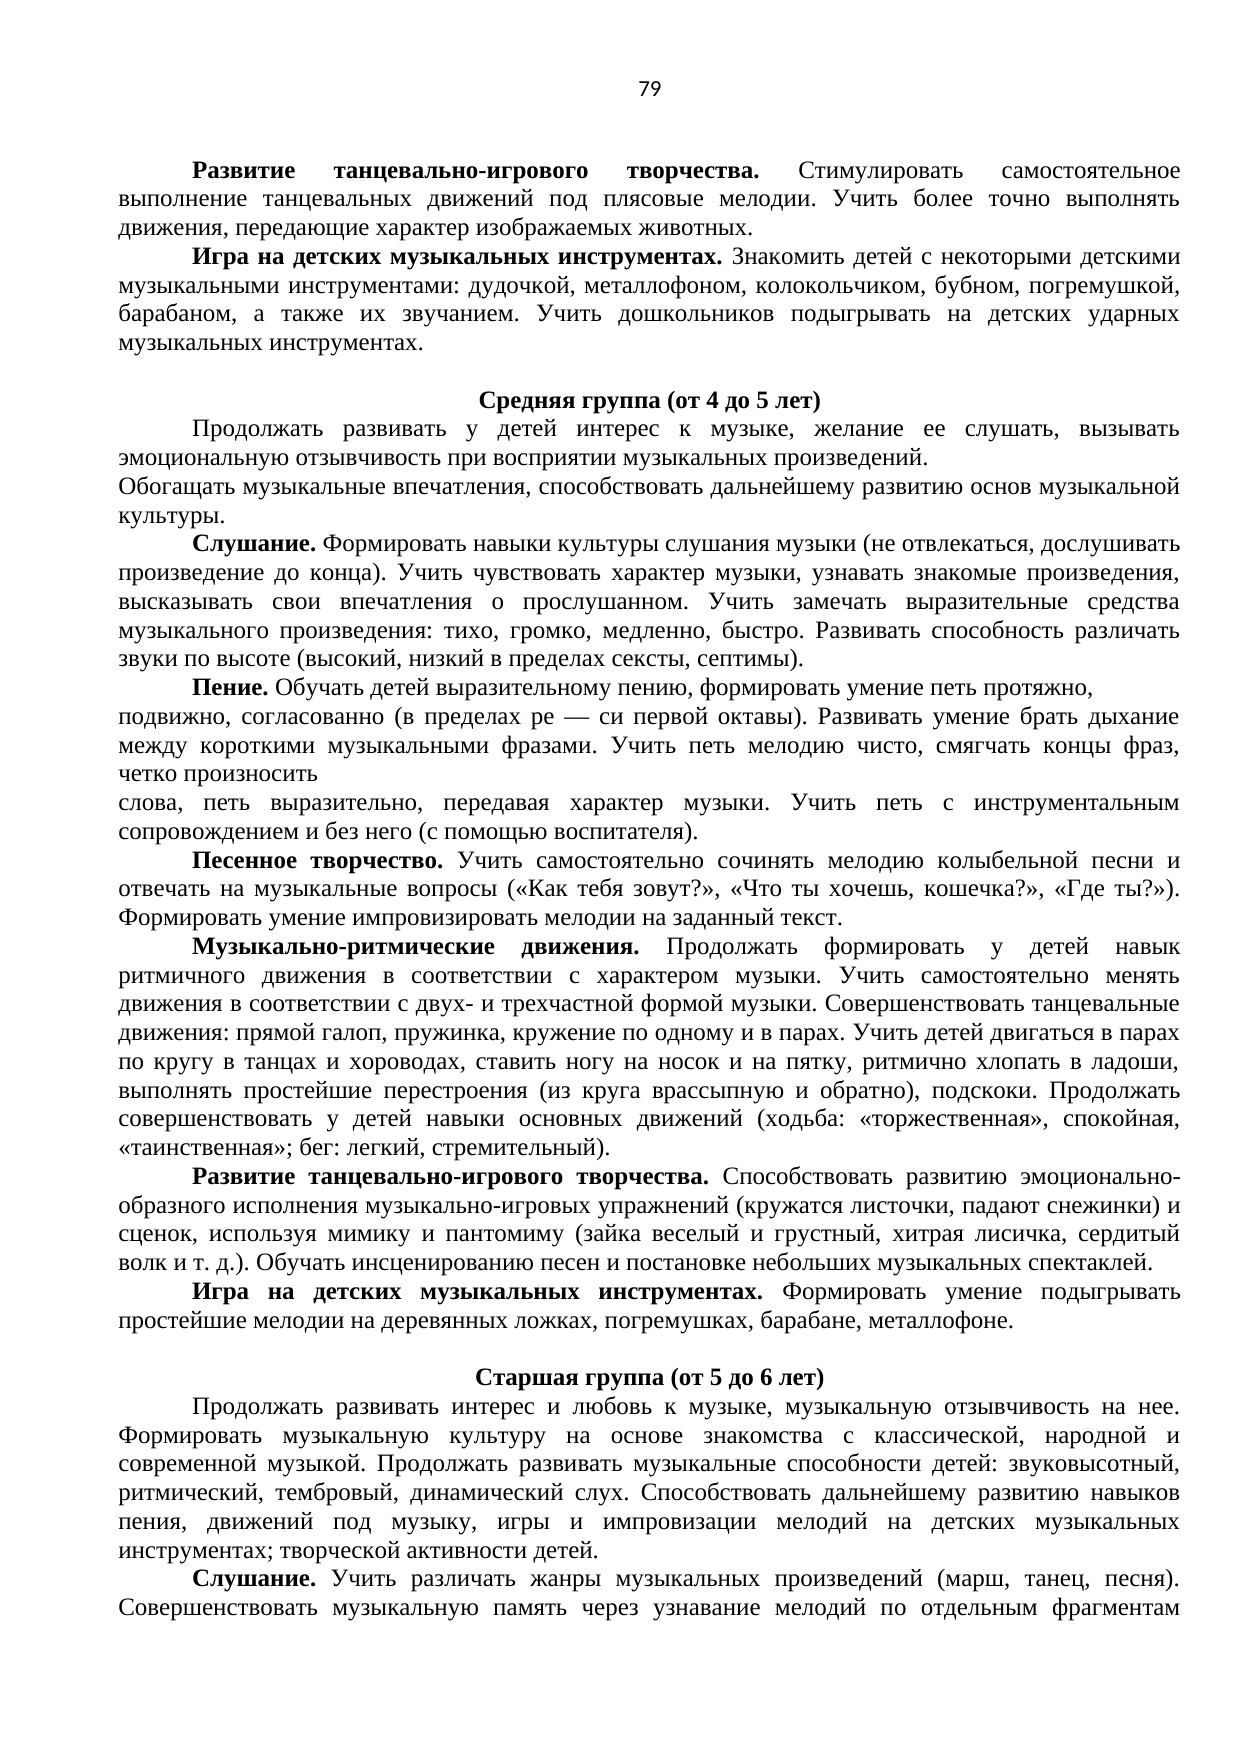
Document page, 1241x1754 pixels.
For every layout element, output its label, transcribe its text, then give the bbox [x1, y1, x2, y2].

text Продолжать развивать у детей интерес к музыке, желание ее слушать, вызывать эмоциональную отзывчивость при восприятии музыкальных произведений. [118, 413, 1181, 471]
text Развитие танцевально-игрового творчества. Стимулировать самостоятельное выполнение танцевальных движений под плясовые мелодии. Учить более точно выполнять движения, передающие характер изображаемых животных. [118, 155, 1181, 241]
text подвижно, согласованно (в пределах ре — си первой октавы). Развивать умение брать дыхание между короткими музыкальными фразами. Учить петь мелодию чисто, смягчать концы фраз, четко произносить [118, 701, 1181, 787]
text Продолжать развивать интерес и любовь к музыке, музыкальную отзывчивость на нее. Формировать музыкальную культуру на основе знакомства с классической, народной и современной музыкой. Продолжать развивать музыкальные способности детей: звуковысотный, ритмический, тембровый, динамический слух. Способствовать дальнейшему развитию навыков пения, движений под музыку, игры и импровизации мелодий на детских музыкальных инструментах; творческой активности детей. [118, 1391, 1181, 1563]
text слова, петь выразительно, передавая характер музыки. Учить петь с инструментальным сопровождением и без него (с помощью воспитателя). [118, 787, 1181, 845]
text Старшая группа (от 5 до 6 лет) [118, 1362, 1181, 1391]
text Слушание. Формировать навыки культуры слушания музыки (не отвлекаться, дослушивать произведение до конца). Учить чувствовать характер музыки, узнавать знакомые произведения, высказывать свои впечатления о прослушанном. Учить замечать выразительные средства музыкального произведения: тихо, громко, медленно, быстро. Развивать способность различать звуки по высоте (высокий, низкий в пределах сексты, септимы). [118, 528, 1181, 672]
text Игра на детских музыкальных инструментах. Знакомить детей с некоторыми детскими музыкальными инструментами: дудочкой, металлофоном, колокольчиком, бубном, погремушкой, барабаном, а также их звучанием. Учить дошкольников подыгрывать на детских ударных музыкальных инструментах. [118, 241, 1181, 356]
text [118, 1563, 1181, 1621]
text Игра на детских музыкальных инструментах. Формировать умение подыгрывать простейшие мелодии на деревянных ложках, погремушках, барабане, металлофоне. [118, 1276, 1181, 1333]
text Средняя группа (от 4 до 5 лет) [118, 385, 1181, 413]
text Обогащать музыкальные впечатления, способствовать дальнейшему развитию основ музыкальной культуры. [118, 471, 1181, 528]
text Пение. Обучать детей выразительному пению, формировать умение петь протяжно, [118, 672, 1181, 701]
text Развитие танцевально-игрового творчества. Способствовать развитию эмоционально-образного исполнения музыкально-игровых упражнений (кружатся листочки, падают снежинки) и сценок, используя мимику и пантомиму (зайка веселый и грустный, хитрая лисичка, сердитый волк и т. д.). Обучать инсценированию песен и постановке небольших музыкальных спектаклей. [118, 1161, 1181, 1276]
text Песенное творчество. Учить самостоятельно сочинять мелодию колыбельной песни и отвечать на музыкальные вопросы («Как тебя зовут?», «Что ты хочешь, кошечка?», «Где ты?»). Формировать умение импровизировать мелодии на заданный текст. [118, 845, 1181, 931]
text Музыкально-ритмические движения. Продолжать формировать у детей навык ритмичного движения в соответствии с характером музыки. Учить самостоятельно менять движения в соответствии с двух- и трехчастной формой музыки. Совершенствовать танцевальные движения: прямой галоп, пружинка, кружение по одному и в парах. Учить детей двигаться в парах по кругу в танцах и хороводах, ставить ногу на носок и на пятку, ритмично хлопать в ладоши, выполнять простейшие перестроения (из круга врассыпную и обратно), подскоки. Продолжать совершенствовать у детей навыки основных движений (ходьба: «торжественная», спокойная, «таинственная»; бег: легкий, стремительный). [118, 931, 1181, 1161]
